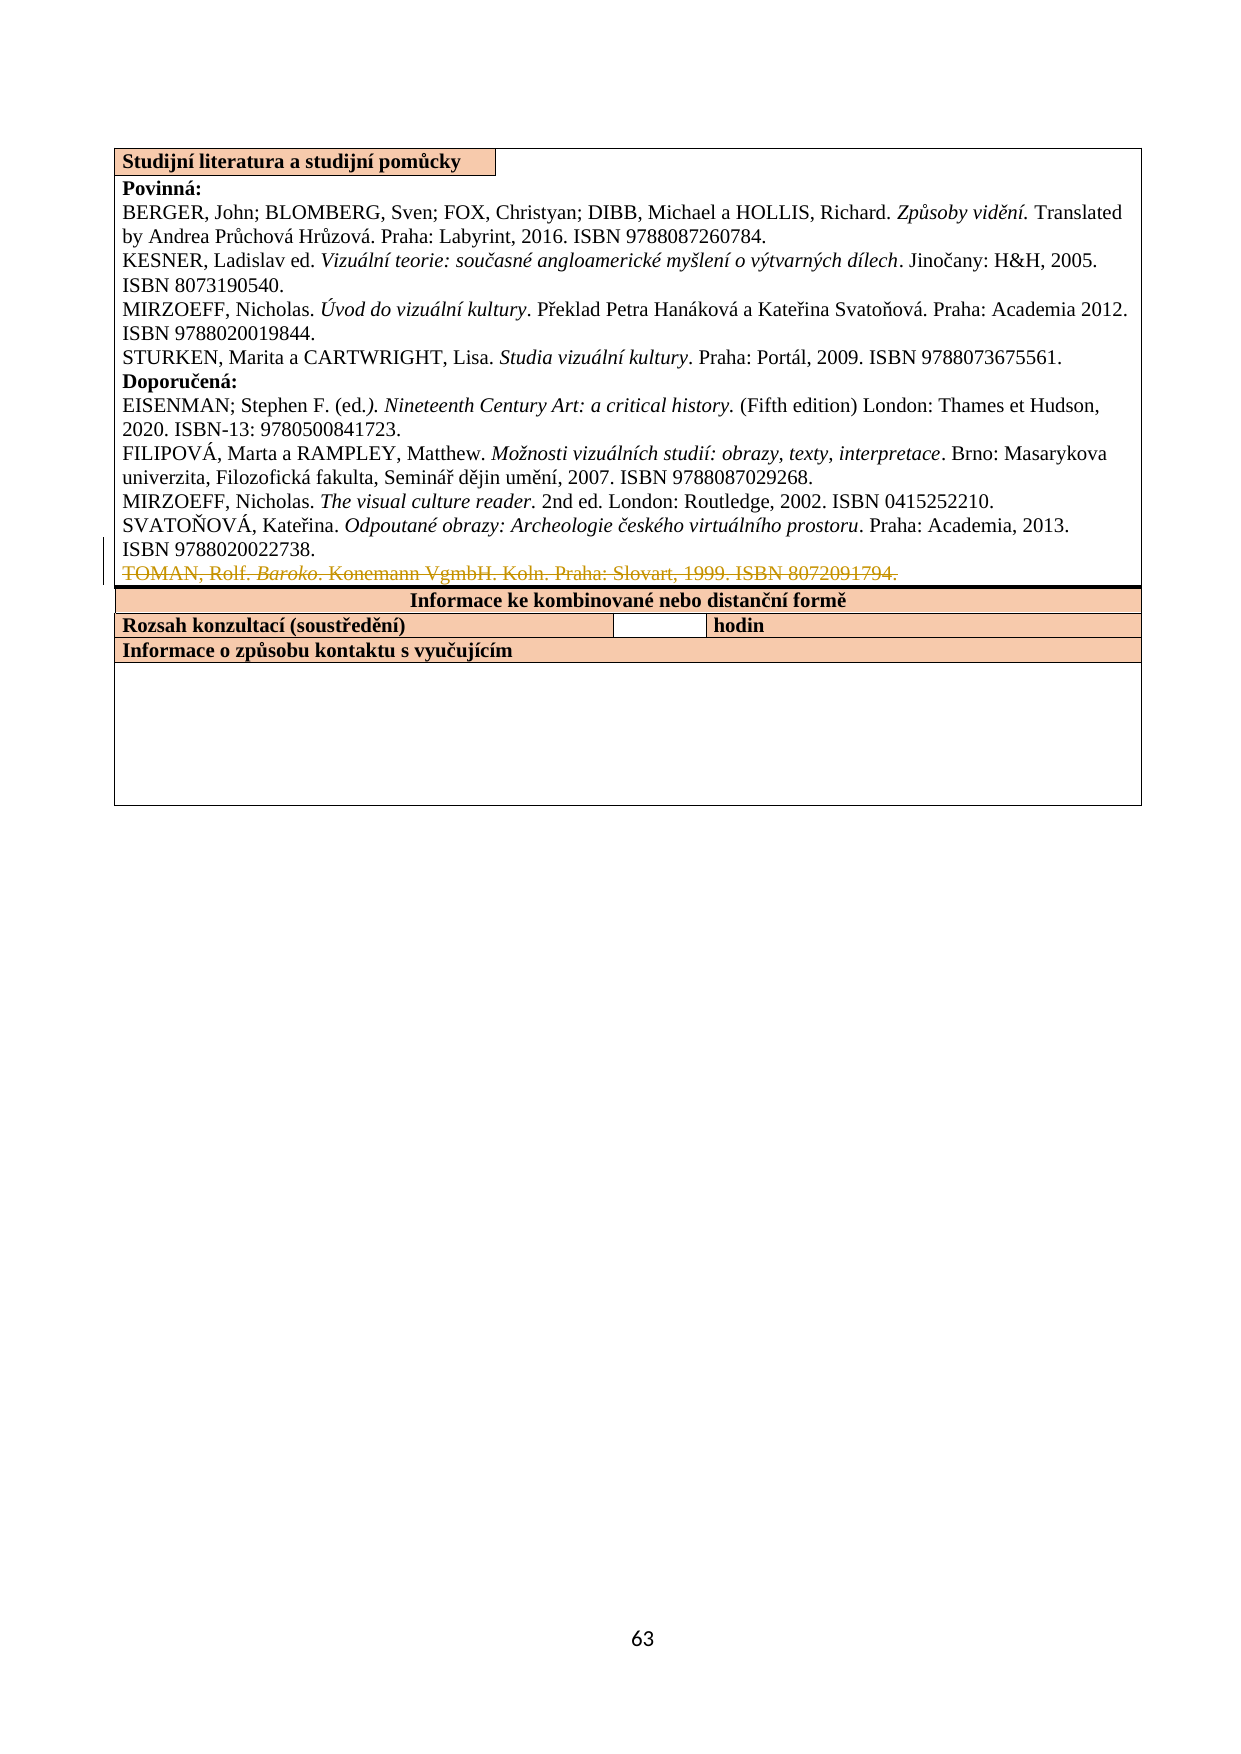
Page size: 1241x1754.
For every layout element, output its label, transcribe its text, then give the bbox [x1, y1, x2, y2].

table_header [496, 149, 1141, 175]
table_cell Rozsah konzultací (soustředění) [115, 614, 613, 637]
table_header Studijní literatura a studijní pomůcky [115, 149, 495, 175]
table_cell hodin [707, 614, 1141, 637]
table_cell Informace o způsobu kontaktu s vyučujícím [115, 638, 1141, 662]
table_cell Povinná: BERGER, John; BLOMBERG, Sven; FOX, Christyan; DIBB, Michael a HOLLIS, Richard. Způsoby vidění. Translated by Andrea Průchová Hrůzová. Praha: Labyrint, 2016. ISBN 9788087260784. KESNER, Ladislav ed. Vizuální teorie: současné angloamerické myšlení o výtvarných dílech. Jinočany: H&H, 2005. ISBN 8073190540. MIRZOEFF, Nicholas. Úvod do vizuální kultury. Překlad Petra Hanáková a Kateřina Svatoňová. Praha: Academia 2012. ISBN 9788020019844. STURKEN, Marita a CARTWRIGHT, Lisa. Studia vizuální kultury. Praha: Portál, 2009. ISBN 9788073675561. Doporučená: EISENMAN; Stephen F. (ed.). Nineteenth Century Art: a critical history. (Fifth edition) London: Thames et Hudson, 2020. ISBN-13: 9780500841723. FILIPOVÁ, Marta a RAMPLEY, Matthew. Možnosti vizuálních studií: obrazy, texty, interpretace. Brno: Masarykova univerzita, Filozofická fakulta, Seminář dějin umění, 2007. ISBN 9788087029268. MIRZOEFF, Nicholas. The visual culture reader. 2nd ed. London: Routledge, 2002. ISBN 0415252210. SVATOŇOVÁ, Kateřina. Odpoutané obrazy: Archeologie českého virtuálního prostoru. Praha: Academia, 2013. ISBN 9788020022738. [115, 175, 1141, 585]
table_cell Informace ke kombinované nebo distanční formě [116, 589, 1141, 612]
table_cell [115, 663, 1141, 805]
table_cell [614, 614, 706, 637]
